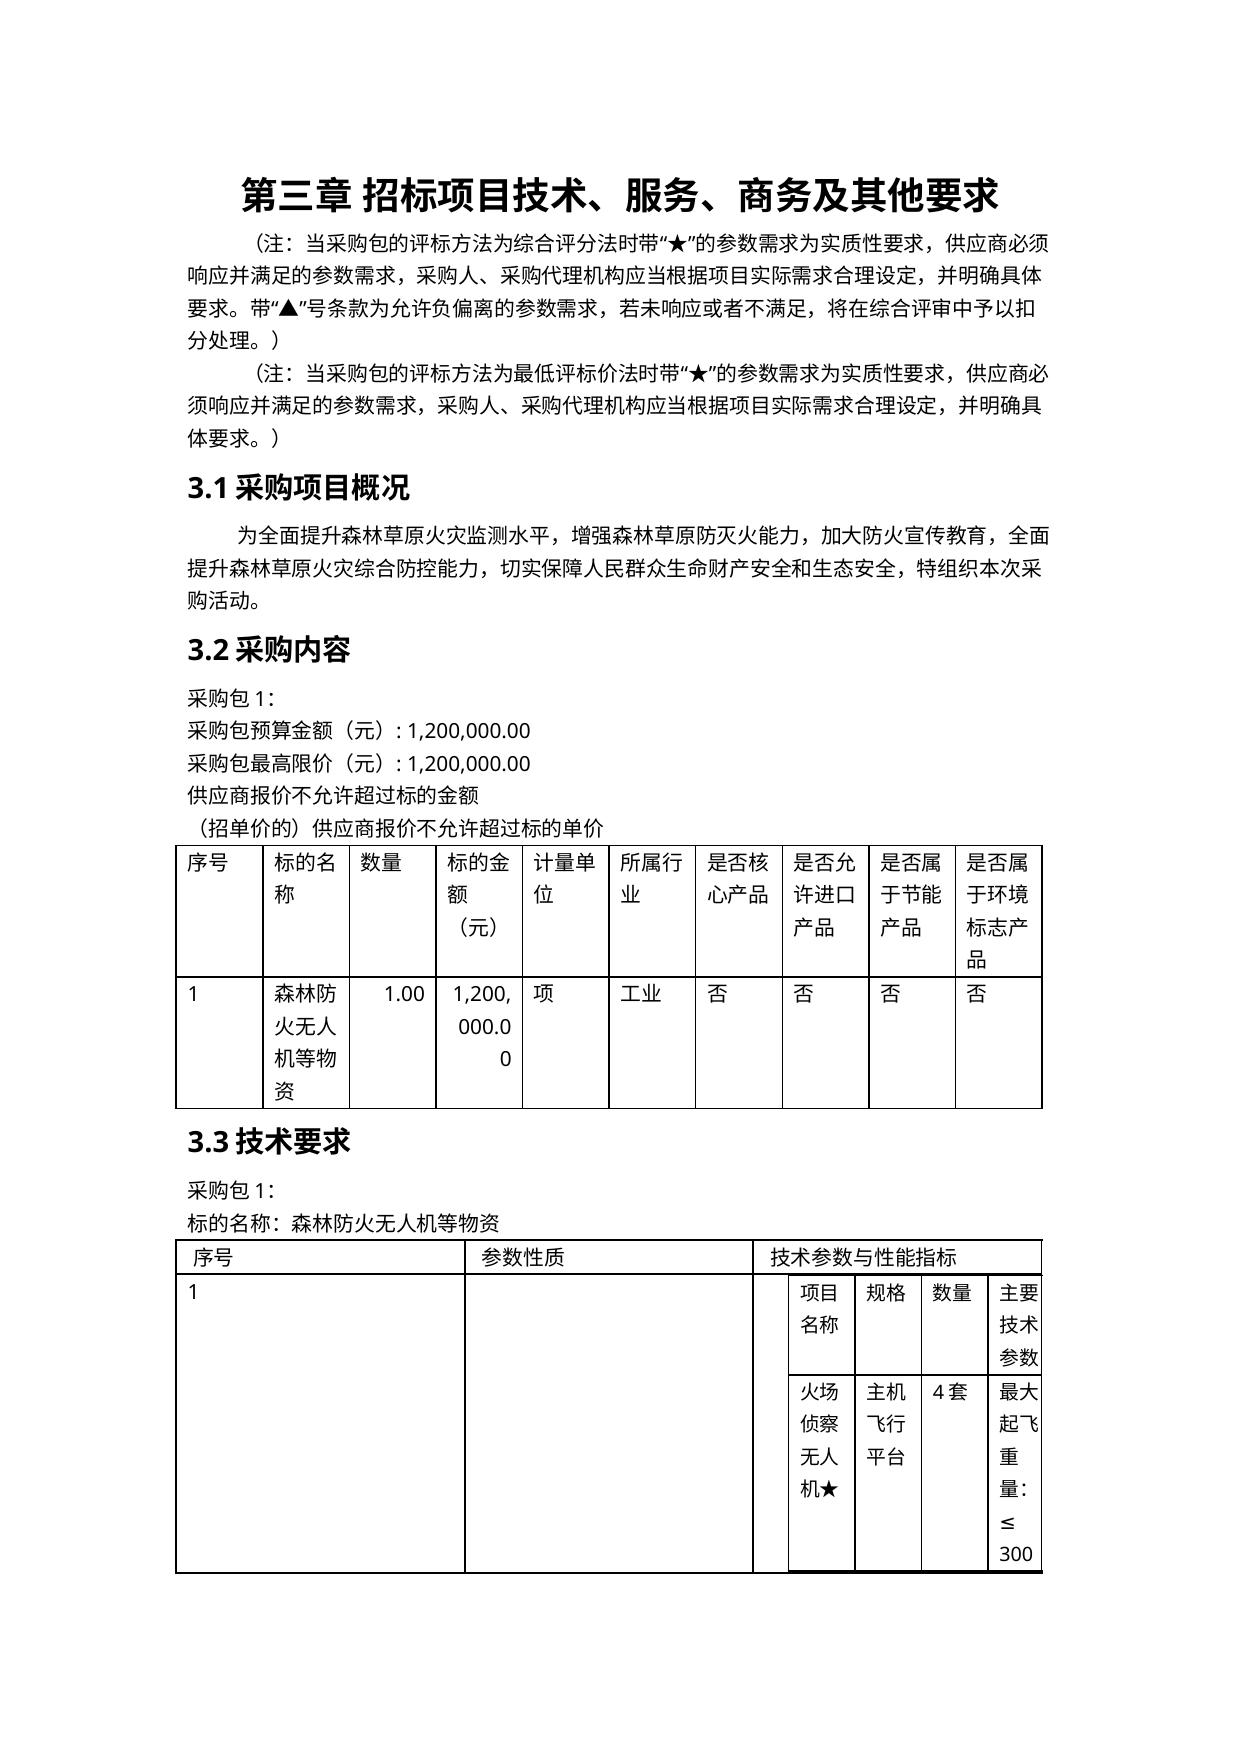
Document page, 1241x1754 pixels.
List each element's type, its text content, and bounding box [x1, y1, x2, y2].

text 为全面提升森林草原火灾监测水平，增强森林草原防灭火能力，加大防火宣传教育，全面提升森林草原火灾综合防控能力，切实保障人民群众生命财产安全和生态安全，特组织本次采购活动。 [187, 519, 1053, 617]
text （招单价的）供应商报价不允许超过标的单价 [187, 812, 1053, 844]
table_header 所属行业 [610, 846, 695, 976]
table_cell 说明：本项目带“★”的产品属于核心产品。 [856, 1276, 921, 1374]
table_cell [754, 1275, 788, 1572]
table_header 技术参数与性能指标 [754, 1241, 1041, 1273]
table_header 序号 [177, 1241, 464, 1273]
text 3.3技术要求 [187, 1109, 1053, 1174]
text （注：当采购包的评标方法为综合评分法时带“★”的参数需求为实质性要求，供应商必须响应并满足的参数需求，采购人、采购代理机构应当根据项目实际需求合理设定，并明确具体要求。带“▲”号条款为允许负偏离的参数需求，若未响应或者不满足，将在综合评审中予以扣分处理。） [187, 227, 1053, 357]
table_header 计量单位 [523, 846, 608, 976]
table_cell 1,200,000.00 [437, 978, 522, 1108]
text 采购包预算金额（元）: 1,200,000.00 [187, 714, 1053, 747]
table_cell 1 [177, 1275, 464, 1572]
text 标的名称：森林防火无人机等物资 [187, 1207, 1053, 1239]
table_cell 说明：本项目带“★”的产品属于核心产品。 [922, 1276, 987, 1374]
table_header 序号 [177, 846, 262, 976]
table_cell 1 [177, 978, 262, 1108]
text （注：当采购包的评标方法为最低评标价法时带“★”的参数需求为实质性要求，供应商必须响应并满足的参数需求，采购人、采购代理机构应当根据项目实际需求合理设定，并明确具体要求。） [187, 357, 1053, 454]
table_cell [466, 1275, 752, 1572]
table_cell 工业 [610, 978, 695, 1108]
table_cell 否 [696, 978, 782, 1108]
table_header 是否允许进口产品 [783, 846, 868, 976]
text 3.2采购内容 [187, 617, 1053, 682]
table_header 是否核心产品 [696, 846, 782, 976]
table_cell 项 [523, 978, 608, 1108]
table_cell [789, 1376, 854, 1570]
text 采购包1： [187, 682, 1053, 714]
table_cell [856, 1376, 921, 1570]
table_header 标的名称 [264, 846, 349, 976]
table_header 参数性质 [466, 1241, 752, 1273]
text 采购包1： [187, 1174, 1053, 1207]
table_cell 说明：本项目带“★”的产品属于核心产品。 [789, 1276, 854, 1374]
table_cell 1.00 [350, 978, 435, 1108]
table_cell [989, 1376, 1041, 1570]
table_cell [922, 1376, 987, 1570]
table_header 数量 [350, 846, 435, 976]
text 供应商报价不允许超过标的金额 [187, 779, 1053, 812]
table_header 是否属于环境标志产品 [956, 846, 1041, 976]
table_cell 森林防火无人机等物资 [264, 978, 349, 1108]
text 3.1采购项目概况 [187, 454, 1053, 519]
table_header 标的金额 （元） [437, 846, 522, 976]
table_cell 否 [870, 978, 955, 1108]
table_header 是否属于节能产品 [870, 846, 955, 976]
text 第三章 招标项目技术、服务、商务及其他要求 [187, 162, 1053, 227]
table_cell 说明：本项目带“★”的产品属于核心产品。 [989, 1276, 1041, 1374]
table_cell 否 [783, 978, 868, 1108]
table_cell 否 [956, 978, 1041, 1108]
text 采购包最高限价（元）: 1,200,000.00 [187, 747, 1053, 779]
